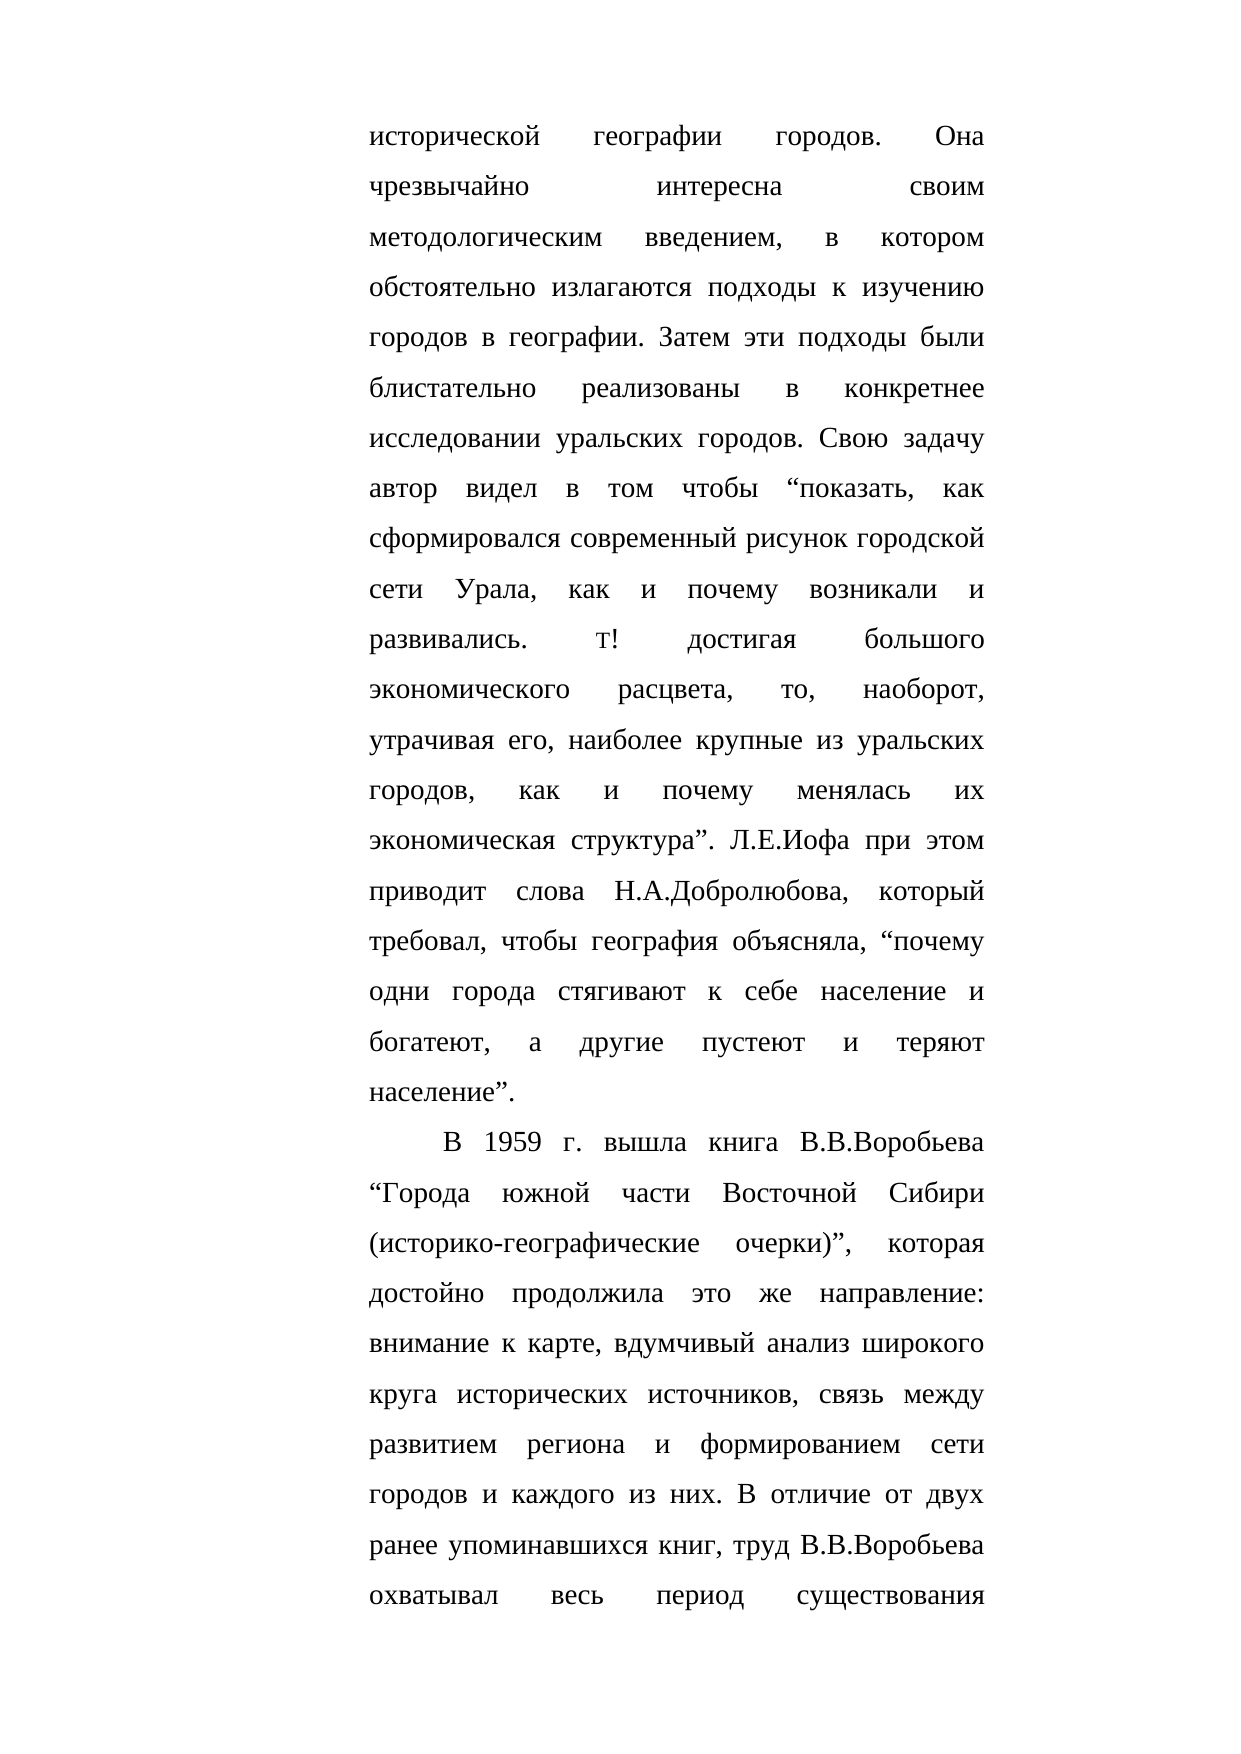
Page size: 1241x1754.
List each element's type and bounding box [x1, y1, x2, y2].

text [369, 118, 985, 1108]
text [369, 1124, 985, 1611]
